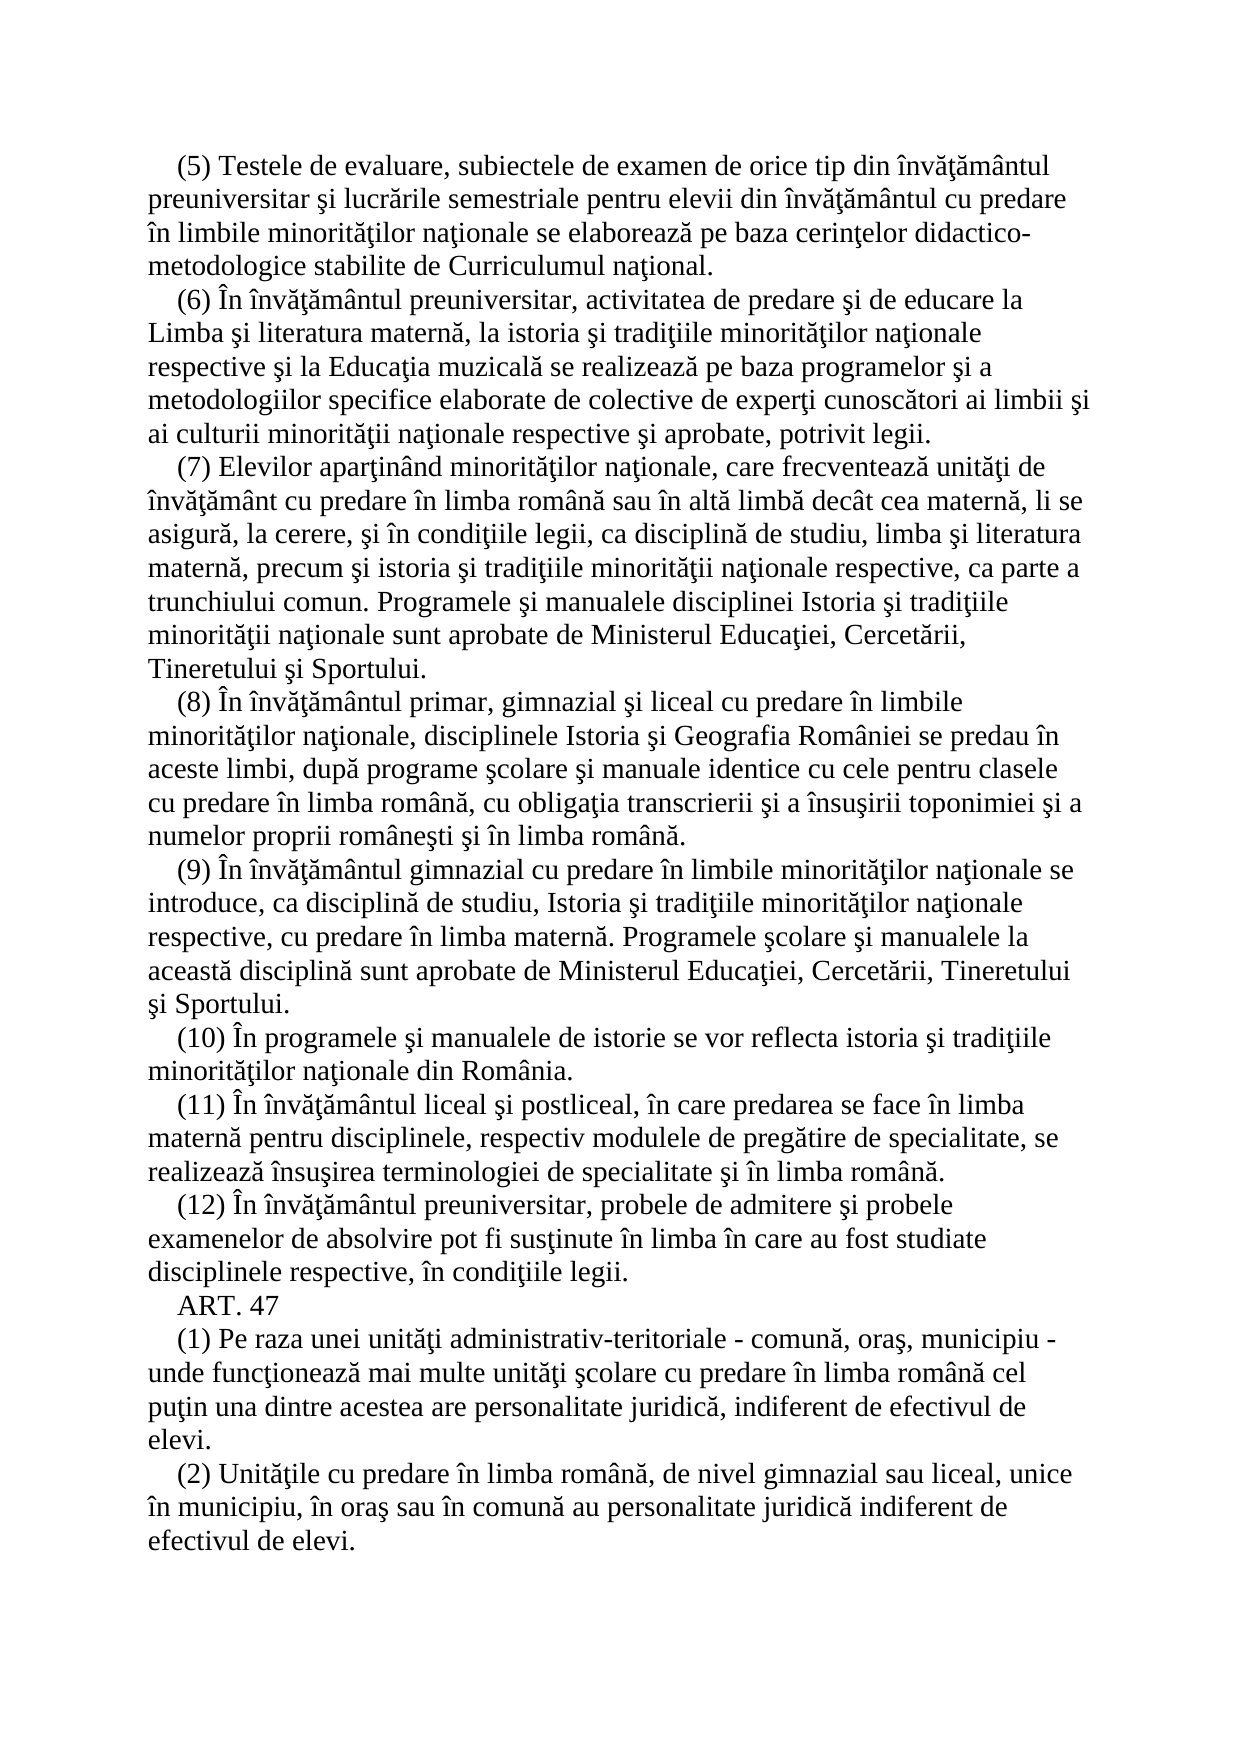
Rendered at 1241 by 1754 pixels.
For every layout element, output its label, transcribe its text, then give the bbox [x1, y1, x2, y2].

text (2) Unităţile cu predare în limba română, de nivel gimnazial sau liceal, unice în municipiu, în oraş sau în comună au personalitate juridică indiferent de efectivul de elevi. [148, 1456, 1093, 1556]
text (1) Pe raza unei unităţi administrativ-teritoriale - comună, oraş, municipiu - unde funcţionează mai multe unităţi şcolare cu predare în limba română cel puţin una dintre acestea are personalitate juridică, indiferent de efectivul de elevi. [148, 1322, 1093, 1456]
text (11) În învăţământul liceal şi postliceal, în care predarea se face în limba maternă pentru disciplinele, respectiv modulele de pregătire de specialitate, se realizează însuşirea terminologiei de specialitate şi în limba română. [148, 1087, 1093, 1187]
text (5) Testele de evaluare, subiectele de examen de orice tip din învăţământul preuniversitar şi lucrările semestriale pentru elevii din învăţământul cu predare în limbile minorităţilor naţionale se elaborează pe baza cerinţelor didactico-metodologice stabilite de Curriculumul naţional. [148, 148, 1093, 282]
text (12) În învăţământul preuniversitar, probele de admitere şi probele examenelor de absolvire pot fi susţinute în limba în care au fost studiate disciplinele respective, în condiţiile legii. [148, 1187, 1093, 1288]
text (7) Elevilor aparţinând minorităţilor naţionale, care frecventează unităţi de învăţământ cu predare în limba română sau în altă limbă decât cea maternă, li se asigură, la cerere, şi în condiţiile legii, ca disciplină de studiu, limba şi literatura maternă, precum şi istoria şi tradiţiile minorităţii naţionale respective, ca parte a trunchiului comun. Programele şi manualele disciplinei Istoria şi tradiţiile minorităţii naţionale sunt aprobate de Ministerul Educaţiei, Cercetării, Tineretului şi Sportului. [148, 449, 1093, 684]
text (6) În învăţământul preuniversitar, activitatea de predare şi de educare la Limba şi literatura maternă, la istoria şi tradiţiile minorităţilor naţionale respective şi la Educaţia muzicală se realizează pe baza programelor şi a metodologiilor specifice elaborate de colective de experţi cunoscători ai limbii şi ai culturii minorităţii naţionale respective şi aprobate, potrivit legii. [148, 282, 1093, 449]
text (9) În învăţământul gimnazial cu predare în limbile minorităţilor naţionale se introduce, ca disciplină de studiu, Istoria şi tradiţiile minorităţilor naţionale respective, cu predare în limba maternă. Programele şcolare şi manualele la această disciplină sunt aprobate de Ministerul Educaţiei, Cercetării, Tineretului şi Sportului. [148, 852, 1093, 1020]
text (8) În învăţământul primar, gimnazial şi liceal cu predare în limbile minorităţilor naţionale, disciplinele Istoria şi Geografia României se predau în aceste limbi, după programe şcolare şi manuale identice cu cele pentru clasele cu predare în limba română, cu obligaţia transcrierii şi a însuşirii toponimiei şi a numelor proprii româneşti şi în limba română. [148, 684, 1093, 852]
text ART. 47 [148, 1288, 1093, 1322]
text (10) În programele şi manualele de istorie se vor reflecta istoria şi tradiţiile minorităţilor naţionale din România. [148, 1020, 1093, 1087]
